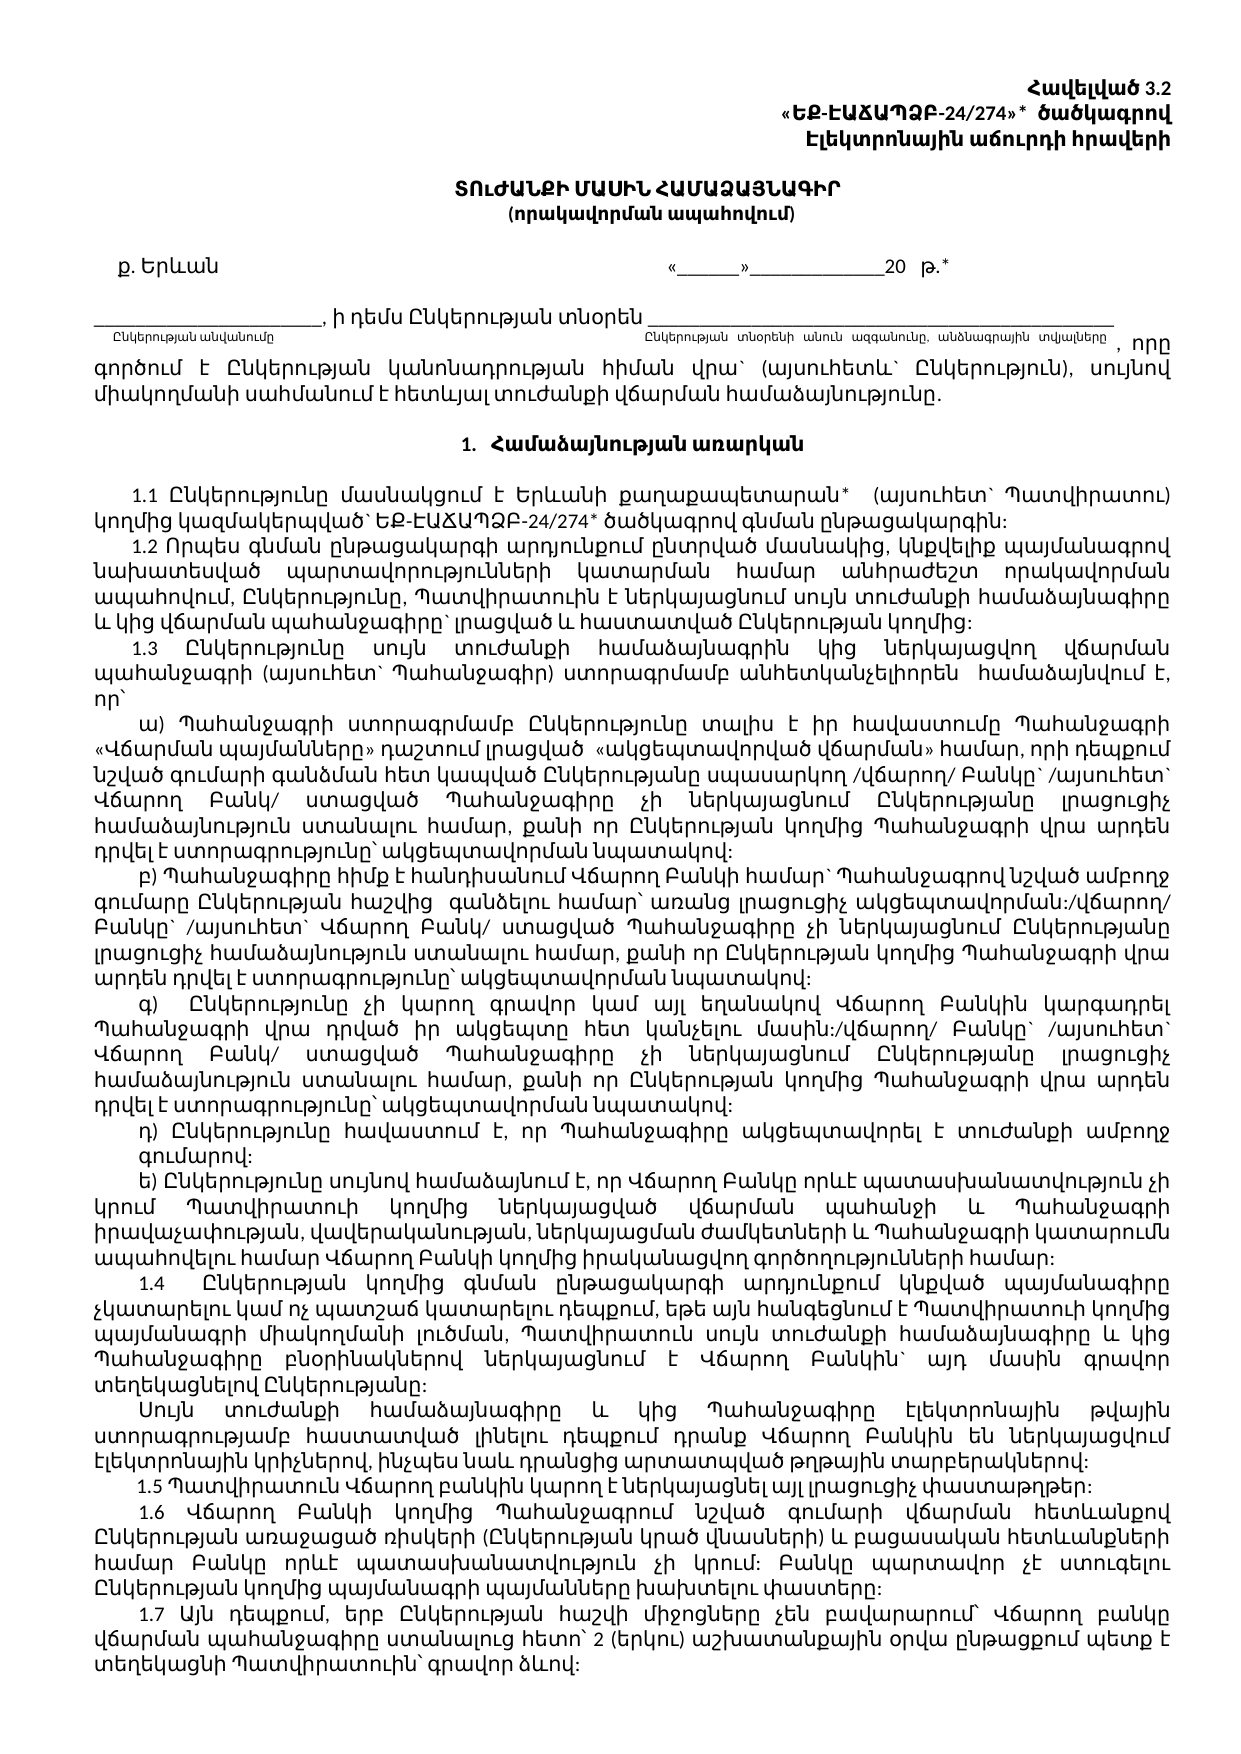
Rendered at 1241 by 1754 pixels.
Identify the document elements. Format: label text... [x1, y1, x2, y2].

text բ) Պահանջագիրը հիմք է հանդիսանում Վճարող Բանկի համար` Պահանջագրով նշված ամբողջ գումարը Ընկերության հաշվից գանձելու համար՝ առանց լրացուցիչ ակցեպտավորման:/վճարող/ Բանկը` /այսուհետ` Վճարող Բանկ/ ստացված Պահանջագիրը չի ներկայացնում Ընկերությանը լրացուցիչ համաձայնություն ստանալու համար, քանի որ Ընկերության կողմից Պահանջագրի վրա արդեն դրվել է ստորագրությունը՝ ակցեպտավորման նպատակով: [94, 864, 1171, 991]
text ա) Պահանջագրի ստորագրմամբ Ընկերությունը տալիս է իր հավաստումը Պահանջագրի «Վճարման պայմանները» դաշտում լրացված «ակցեպտավորված վճարման» համար, որի դեպքում նշված գումարի գանձման հետ կապված Ընկերությանը սպասարկող /վճարող/ Բանկը` /այսուհետ` Վճարող Բանկ/ ստացված Պահանջագիրը չի ներկայացնում Ընկերությանը լրացուցիչ համաձայնություն ստանալու համար, քանի որ Ընկերության կողմից Պահանջագրի վրա արդեն դրվել է ստորագրությունը՝ ակցեպտավորման նպատակով: [94, 711, 1171, 864]
text 1.6 Վճարող Բանկի կողմից Պահանջագրում նշված գումարի վճարման հետևանքով Ընկերության առաջացած ռիսկերի (Ընկերության կրած վնասների) և բացասական հետևանքների համար Բանկը որևէ պատասխանատվություն չի կրում: Բանկը պարտավոր չէ ստուգելու Ընկերության կողմից պայմանագրի պայմանները խախտելու փաստերը: [94, 1499, 1171, 1601]
text Հավելված 3.2 [94, 75, 1171, 100]
text Ընկերության անվանումը Ընկերության տնօրենի անուն ազգանունը, անձնագրային տվյալները , որը գործում է Ընկերության կանոնադրության հիման վրա` (այսուհետև` Ընկերություն), սույնով միակողմանի սահմանում է հետևյալ տուժանքի վճարման համաձայնությունը. [94, 330, 1171, 406]
text «ԵՔ-ԷԱՃԱՊՁԲ-24/274»* ծածկագրով [94, 100, 1171, 126]
text ՏՈւԺԱՆՔԻ ՄԱՍԻՆ ՀԱՄԱՁԱՅՆԱԳԻՐ [94, 177, 1171, 202]
text ______________________, ի դեմս Ընկերության տնօրեն _____________________________________________ [94, 304, 1171, 330]
text գ) Ընկերությունը չի կարող գրավոր կամ այլ եղանակով Վճարող Բանկին կարգադրել Պահանջագրի վրա դրված իր ակցեպտը հետ կանչելու մասին:/վճարող/ Բանկը` /այսուհետ` Վճարող Բանկ/ ստացված Պահանջագիրը չի ներկայացնում Ընկերությանը լրացուցիչ համաձայնություն ստանալու համար, քանի որ Ընկերության կողմից Պահանջագրի վրա արդեն դրվել է ստորագրությունը՝ ակցեպտավորման նպատակով: [94, 991, 1171, 1118]
text Սույն տուժանքի համաձայնագիրը և կից Պահանջագիրը էլեկտրոնային թվային ստորագրությամբ հաստատված լինելու դեպքում դրանք Վճարող Բանկին են ներկայացվում էլեկտրոնային կրիչներով, ինչպես նաև դրանցից արտատպված թղթային տարբերակներով: [94, 1397, 1171, 1474]
text 1. Համաձայնության առարկան [94, 432, 1171, 457]
text ք. Երևան «______»_____________20 թ.* [94, 254, 1171, 279]
text (որակավորման ապահովում) [94, 202, 1171, 225]
text դ) Ընկերությունը հավաստում է, որ Պահանջագիրը ակցեպտավորել է տուժանքի ամբողջ գումարով: [138, 1118, 1171, 1169]
text ե) Ընկերությունը սույնով համաձայնում է, որ Վճարող Բանկը որևէ պատասխանատվություն չի կրում Պատվիրատուի կողմից ներկայացված վճարման պահանջի և Պահանջագրի իրավաչափության, վավերականության, ներկայացման ժամկետների և Պահանջագրի կատարումն ապահովելու համար Վճարող Բանկի կողմից իրականացվող գործողությունների համար: [94, 1169, 1171, 1270]
text 1.4 Ընկերության կողմից գնման ընթացակարգի արդյունքում կնքված պայմանագիրը չկատարելու կամ ոչ պատշաճ կատարելու դեպքում, եթե այն հանգեցնում է Պատվիրատուի կողմից պայմանագրի միակողմանի լուծման, Պատվիրատուն սույն տուժանքի համաձայնագիրը և կից Պահանջագիրը բնօրինակներով ներկայացնում է Վճարող Բանկին` այդ մասին գրավոր տեղեկացնելով Ընկերությանը: [94, 1270, 1171, 1397]
text 1.2 Որպես գնման ընթացակարգի արդյունքում ընտրված մասնակից, կնքվելիք պայմանագրով նախատեսված պարտավորությունների կատարման համար անհրաժեշտ որակավորման ապահովում, Ընկերությունը, Պատվիրատուին է ներկայացնում սույն տուժանքի համաձայնագիրը և կից վճարման պահանջագիրը` լրացված և հաստատված Ընկերության կողմից: [94, 533, 1171, 635]
text 1.7 Այն դեպքում, երբ Ընկերության հաշվի միջոցները չեն բավարարում՝ Վճարող բանկը վճարման պահանջագիրը ստանալուց հետո՝ 2 (երկու) աշխատանքային օրվա ընթացքում պետք է տեղեկացնի Պատվիրատուին՝ գրավոր ձևով: [94, 1601, 1171, 1677]
text 1.5 Պատվիրատուն Վճարող բանկին կարող է ներկայացնել այլ լրացուցիչ փաստաթղթեր: [94, 1474, 1171, 1499]
text 1.3 Ընկերությունը սույն տուժանքի համաձայնագրին կից ներկայացվող վճարման պահանջագրի (այսուհետ` Պահանջագիր) ստորագրմամբ անհետկանչելիորեն համաձայնվում է, որ՝ [94, 635, 1171, 711]
text 1.1 Ընկերությունը մասնակցում է Երևանի քաղաքապետարան* (այսուհետ` Պատվիրատու) կողմից կազմակերպված` ԵՔ-ԷԱՃԱՊՁԲ-24/274* ծածկագրով գնման ընթացակարգին: [94, 482, 1171, 533]
text Էլեկտրոնային աճուրդի հրավերի [94, 126, 1171, 151]
